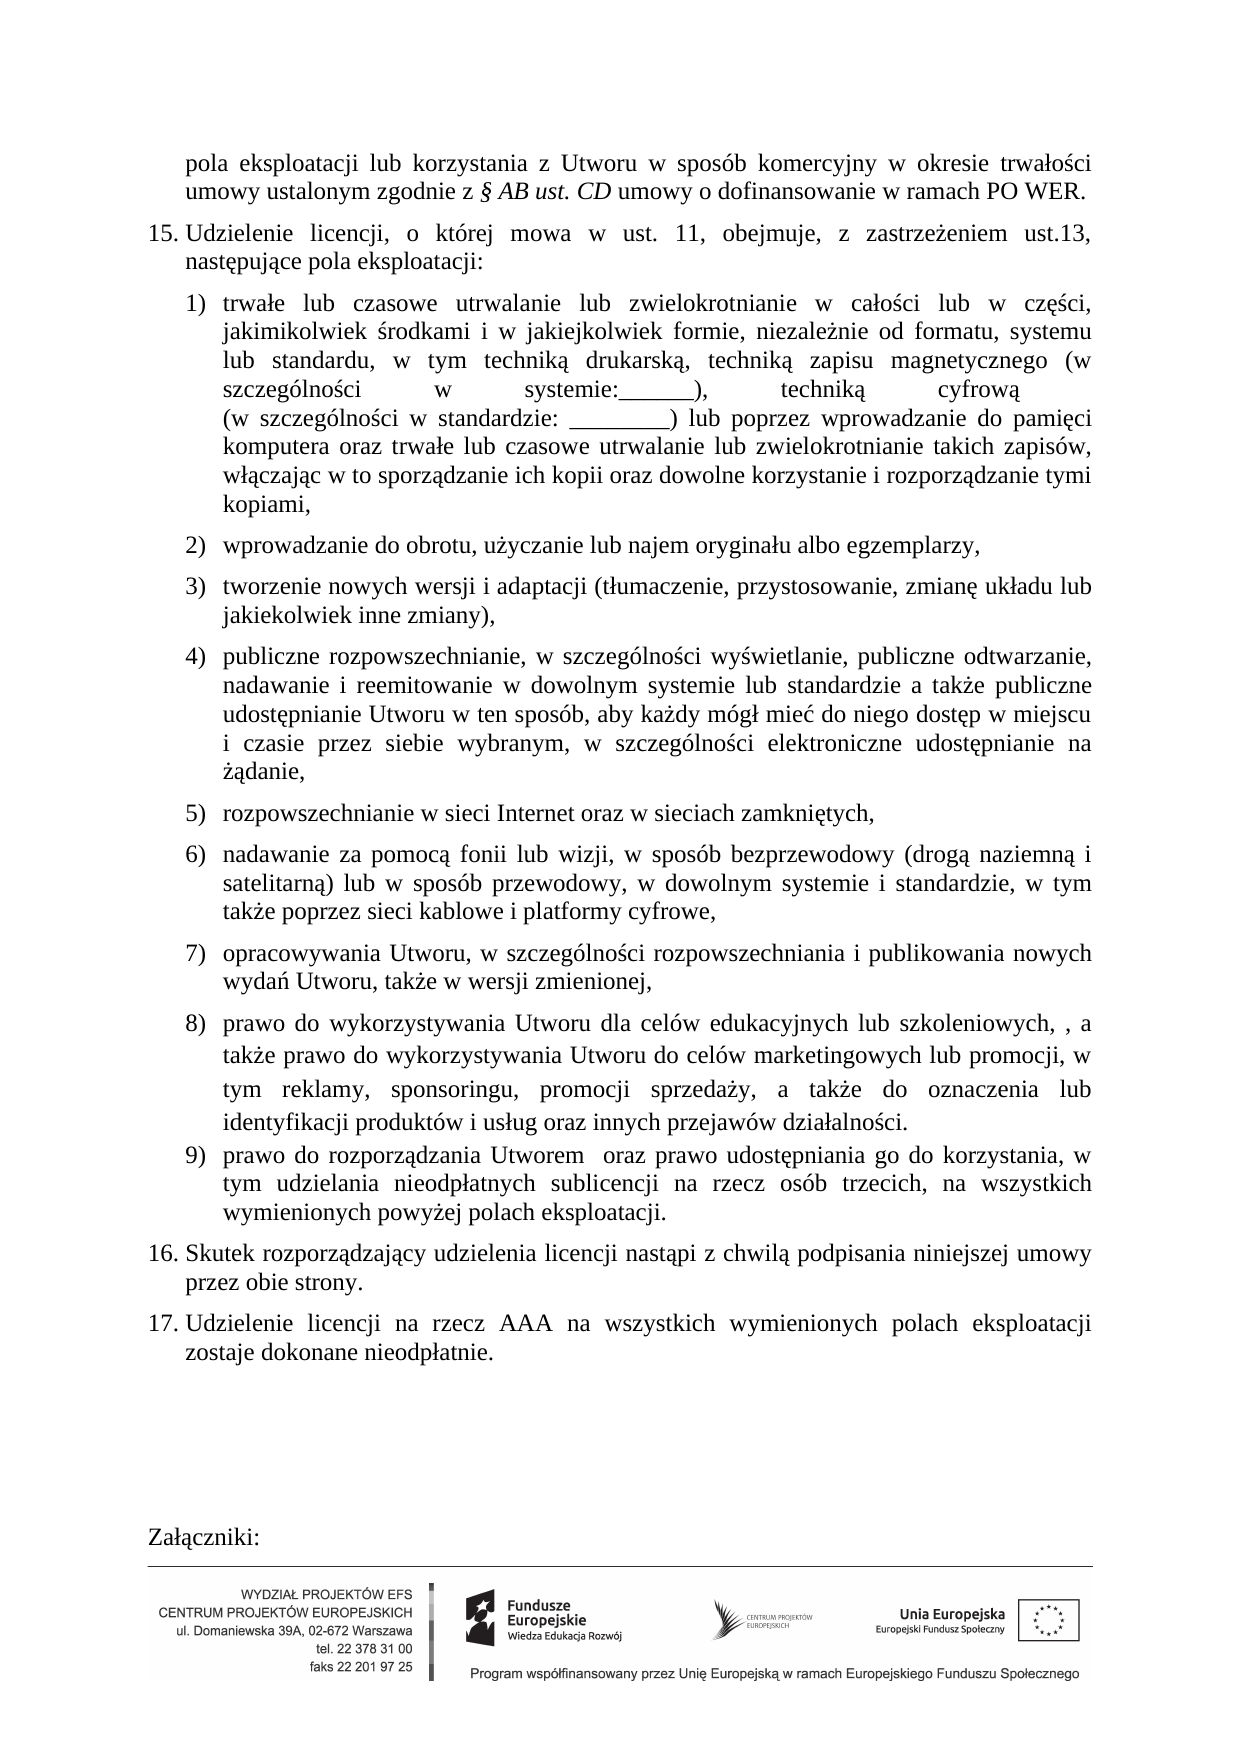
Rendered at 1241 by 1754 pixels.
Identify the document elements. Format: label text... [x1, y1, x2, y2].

list prawo do rozporządzania Utworem oraz prawo udostępniania go do korzystania, w tym udzielania nieodpłatnych sublicencji na rzecz osób trzecich, na wszystkich wymienionych powyżej polach eksploatacji. [185, 1140, 1093, 1226]
list wprowadzanie do obrotu, użyczanie lub najem oryginału albo egzemplarzy, [185, 530, 1093, 559]
text Załączniki: [148, 1522, 1093, 1551]
list prawo do wykorzystywania Utworu dla celów edukacyjnych lub szkoleniowych, , a także prawo do wykorzystywania Utworu do celów marketingowych lub promocji, w tym reklamy, sponsoringu, promocji sprzedaży, a także do oznaczenia lub identyfikacji produktów i usług oraz innych przejawów działalności. [185, 1008, 1093, 1135]
list opracowywania Utworu, w szczególności rozpowszechniania i publikowania nowych wydań Utworu, także w wersji zmienionej, [185, 938, 1093, 995]
picture [147, 1566, 1093, 1681]
list Skutek rozporządzający udzielenia licencji nastąpi z chwilą podpisania niniejszej umowy przez obie strony. [148, 1238, 1093, 1296]
list nadawanie za pomocą fonii lub wizji, w sposób bezprzewodowy (drogą naziemną i satelitarną) lub w sposób przewodowy, w dowolnym systemie i standardzie, w tym także poprzez sieci kablowe i platformy cyfrowe, [185, 839, 1093, 925]
list publiczne rozpowszechnianie, w szczególności wyświetlanie, publiczne odtwarzanie, nadawanie i reemitowanie w dowolnym systemie lub standardzie a także publiczne udostępnianie Utworu w ten sposób, aby każdy mógł mieć do niego dostęp w miejscu i czasie przez siebie wybranym, w szczególności elektroniczne udostępnianie na żądanie, [185, 641, 1093, 785]
list Udzielenie licencji na rzecz AAA na wszystkich wymienionych polach eksploatacji zostaje dokonane nieodpłatnie. [148, 1308, 1093, 1366]
list Udzielenie licencji, o której mowa w ust. 11, obejmuje, z zastrzeżeniem ust.13, następujące pola eksploatacji: [148, 218, 1093, 275]
list trwałe lub czasowe utrwalanie lub zwielokrotnianie w całości lub w części, jakimikolwiek środkami i w jakiejkolwiek formie, niezależnie od formatu, systemu lub standardu, w tym techniką drukarską, techniką zapisu magnetycznego (w szczególności w systemie:______), techniką cyfrową (w szczególności w standardzie: ________) lub poprzez wprowadzanie do pamięci komputera oraz trwałe lub czasowe utrwalanie lub zwielokrotnianie takich zapisów, włączając w to sporządzanie ich kopii oraz dowolne korzystanie i rozporządzanie tymi kopiami, [185, 288, 1093, 518]
list tworzenie nowych wersji i adaptacji (tłumaczenie, przystosowanie, zmianę układu lub jakiekolwiek inne zmiany), [185, 571, 1093, 629]
list rozpowszechnianie w sieci Internet oraz w sieciach zamkniętych, [185, 798, 1093, 826]
